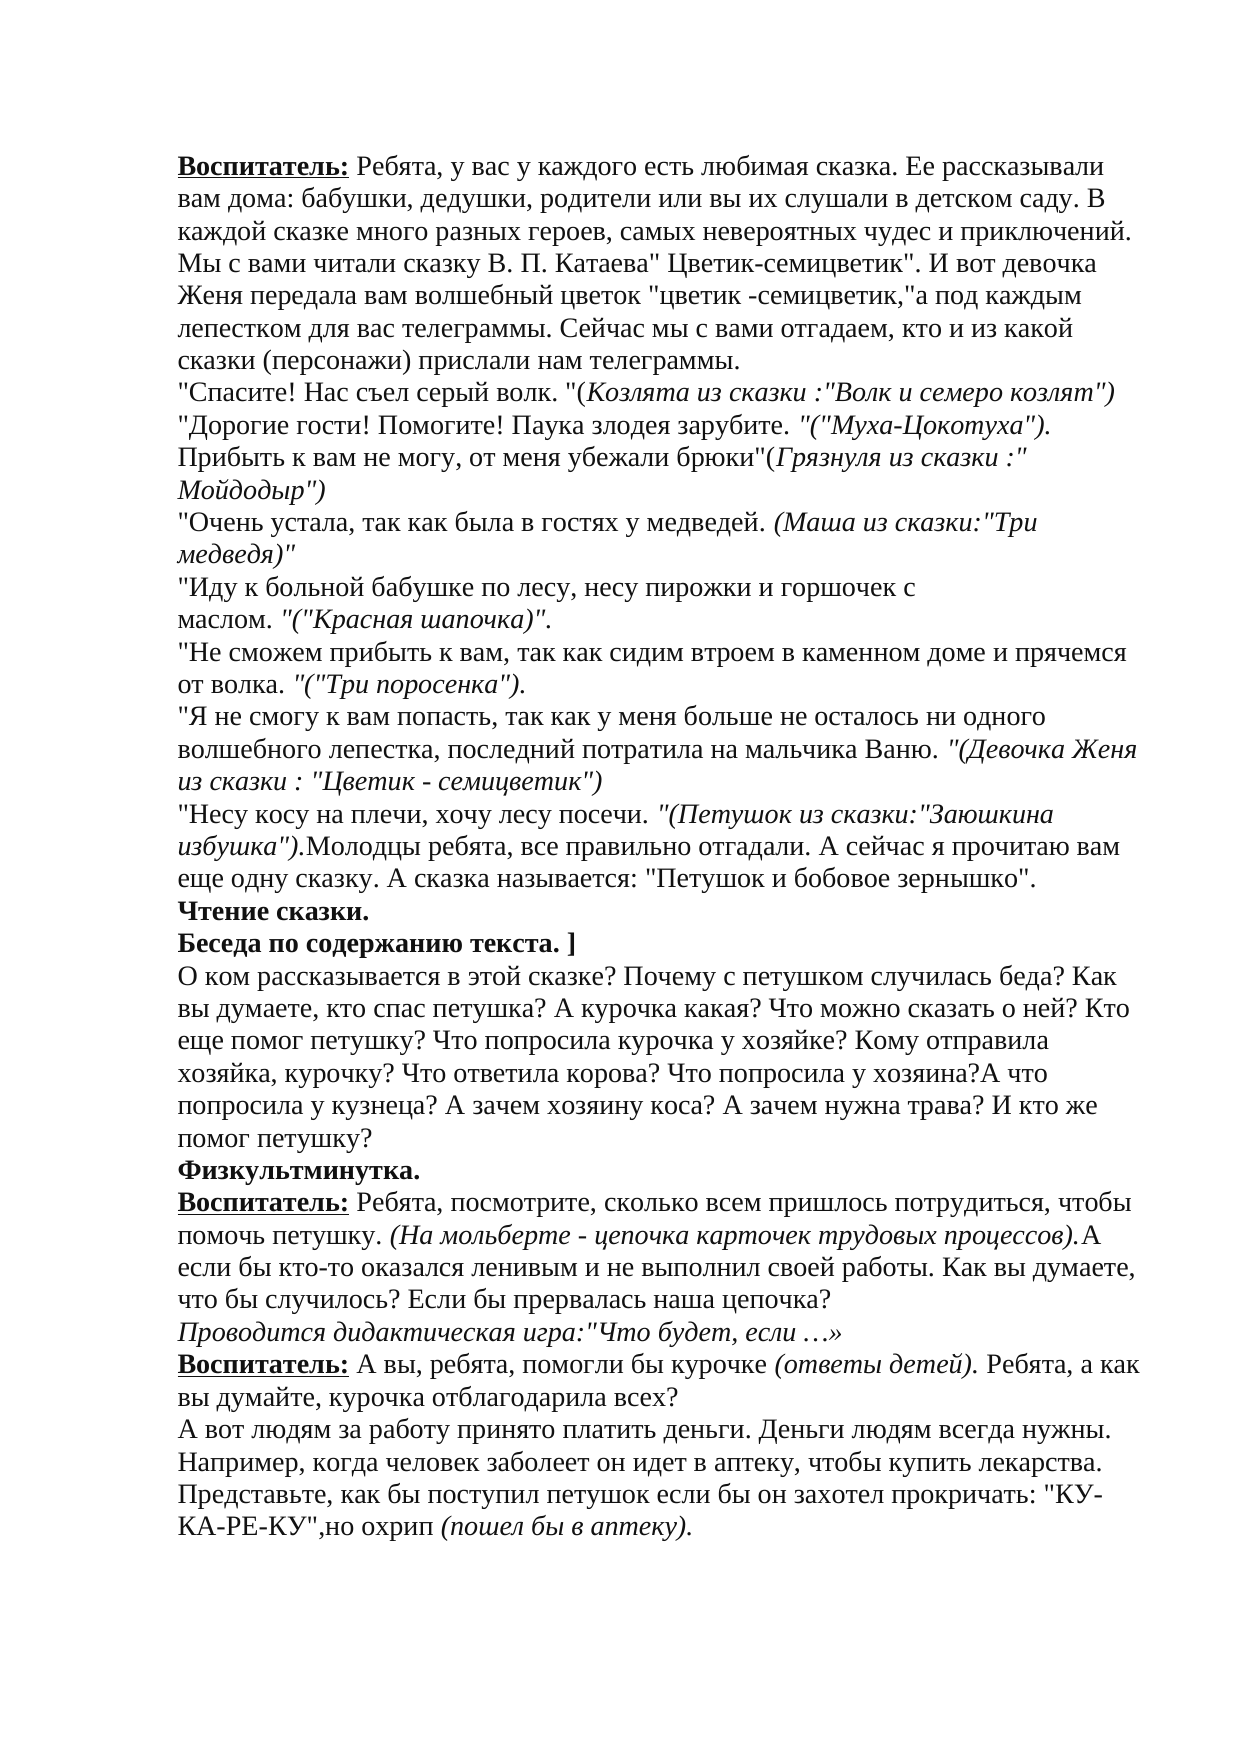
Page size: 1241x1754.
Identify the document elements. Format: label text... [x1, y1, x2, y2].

text "Дорогие гости! Помогите! Паука злодея зарубите. "("Муха-Цокотуха"). [177, 408, 1152, 440]
text "Не сможем прибыть к вам, так как сидим втроем в каменном доме и прячемся от волка. "("Три поросенка"). [177, 635, 1152, 699]
text Прибыть к вам не могу, от меня убежали брюки"(Грязнуля из сказки :" Мойдодыр") [177, 440, 1152, 505]
text "Я не смогу к вам попасть, так как у меня больше не осталось ни одного волшебного лепестка, последний потратила на мальчика Ваню. "(Девочка Женя из сказки : "Цветик - семицветик") [177, 699, 1152, 797]
text Представьте, как бы поступил петушок если бы он захотел прокричать: "КУ-КА-РЕ-КУ",но охрип (пошел бы в аптеку). [177, 1477, 1152, 1542]
text Воспитатель: Ребята, у вас у каждого есть любимая сказка. Ее рассказывали вам дома: бабушки, дедушки, родители или вы их слушали в детском саду. В каждой сказке много разных героев, самых невероятных чудес и приключений. Мы с вами читали сказку В. П. Катаева" Цветик-семицветик". И вот девочка Женя передала вам волшебный цветок "цветик -семицветик,"а под каждым лепестком для вас телеграммы. Сейчас мы с вами отгадаем, кто и из какой сказки (персонажи) прислали нам телеграммы. [177, 149, 1152, 376]
text "Очень устала, так как была в гостях у медведей. (Маша из сказки:"Три медведя)" [177, 505, 1152, 570]
text "Иду к больной бабушке по лесу, несу пирожки и горшочек с маслом. "("Красная шапочка)". [177, 570, 1152, 635]
text Проводится дидактическая игра:"Что будет, если …» [177, 1315, 1152, 1347]
text "Несу косу на плечи, хочу лесу посечи. "(Петушок из сказки:"Заюшкина избушка").Молодцы ребята, все правильно отгадали. А сейчас я прочитаю вам еще одну сказку. А сказка называется: "Петушок и бобовое зернышко". [177, 797, 1152, 894]
text Беседа по содержанию текста. ] [177, 926, 1152, 959]
text Физкультминутка. [177, 1153, 1152, 1185]
text Воспитатель: А вы, ребята, помогли бы курочке (ответы детей). Ребята, а как вы думайте, курочка отблагодарила всех? [177, 1347, 1152, 1412]
text Воспитатель: Ребята, посмотрите, сколько всем пришлось потрудиться, чтобы помочь петушку. (На мольберте - цепочка карточек трудовых процессов).А если бы кто-то оказался ленивым и не выполнил своей работы. Как вы думаете, что бы случилось? Если бы прервалась наша цепочка? [177, 1185, 1152, 1315]
text А вот людям за работу принято платить деньги. Деньги людям всегда нужны. Например, когда человек заболеет он идет в аптеку, чтобы купить лекарства. [177, 1412, 1152, 1477]
text Чтение сказки. [177, 894, 1152, 926]
text О ком рассказывается в этой сказке? Почему с петушком случилась беда? Как вы думаете, кто спас петушка? А курочка какая? Что можно сказать о ней? Кто еще помог петушку? Что попросила курочка у хозяйке? Кому отправила хозяйка, курочку? Что ответила корова? Что попросила у хозяина?А что попросила у кузнеца? А зачем хозяину коса? А зачем нужна трава? И кто же помог петушку? [177, 959, 1152, 1153]
text "Спасите! Нас съел серый волк. "(Козлята из сказки :"Волк и семеро козлят") [177, 376, 1152, 408]
